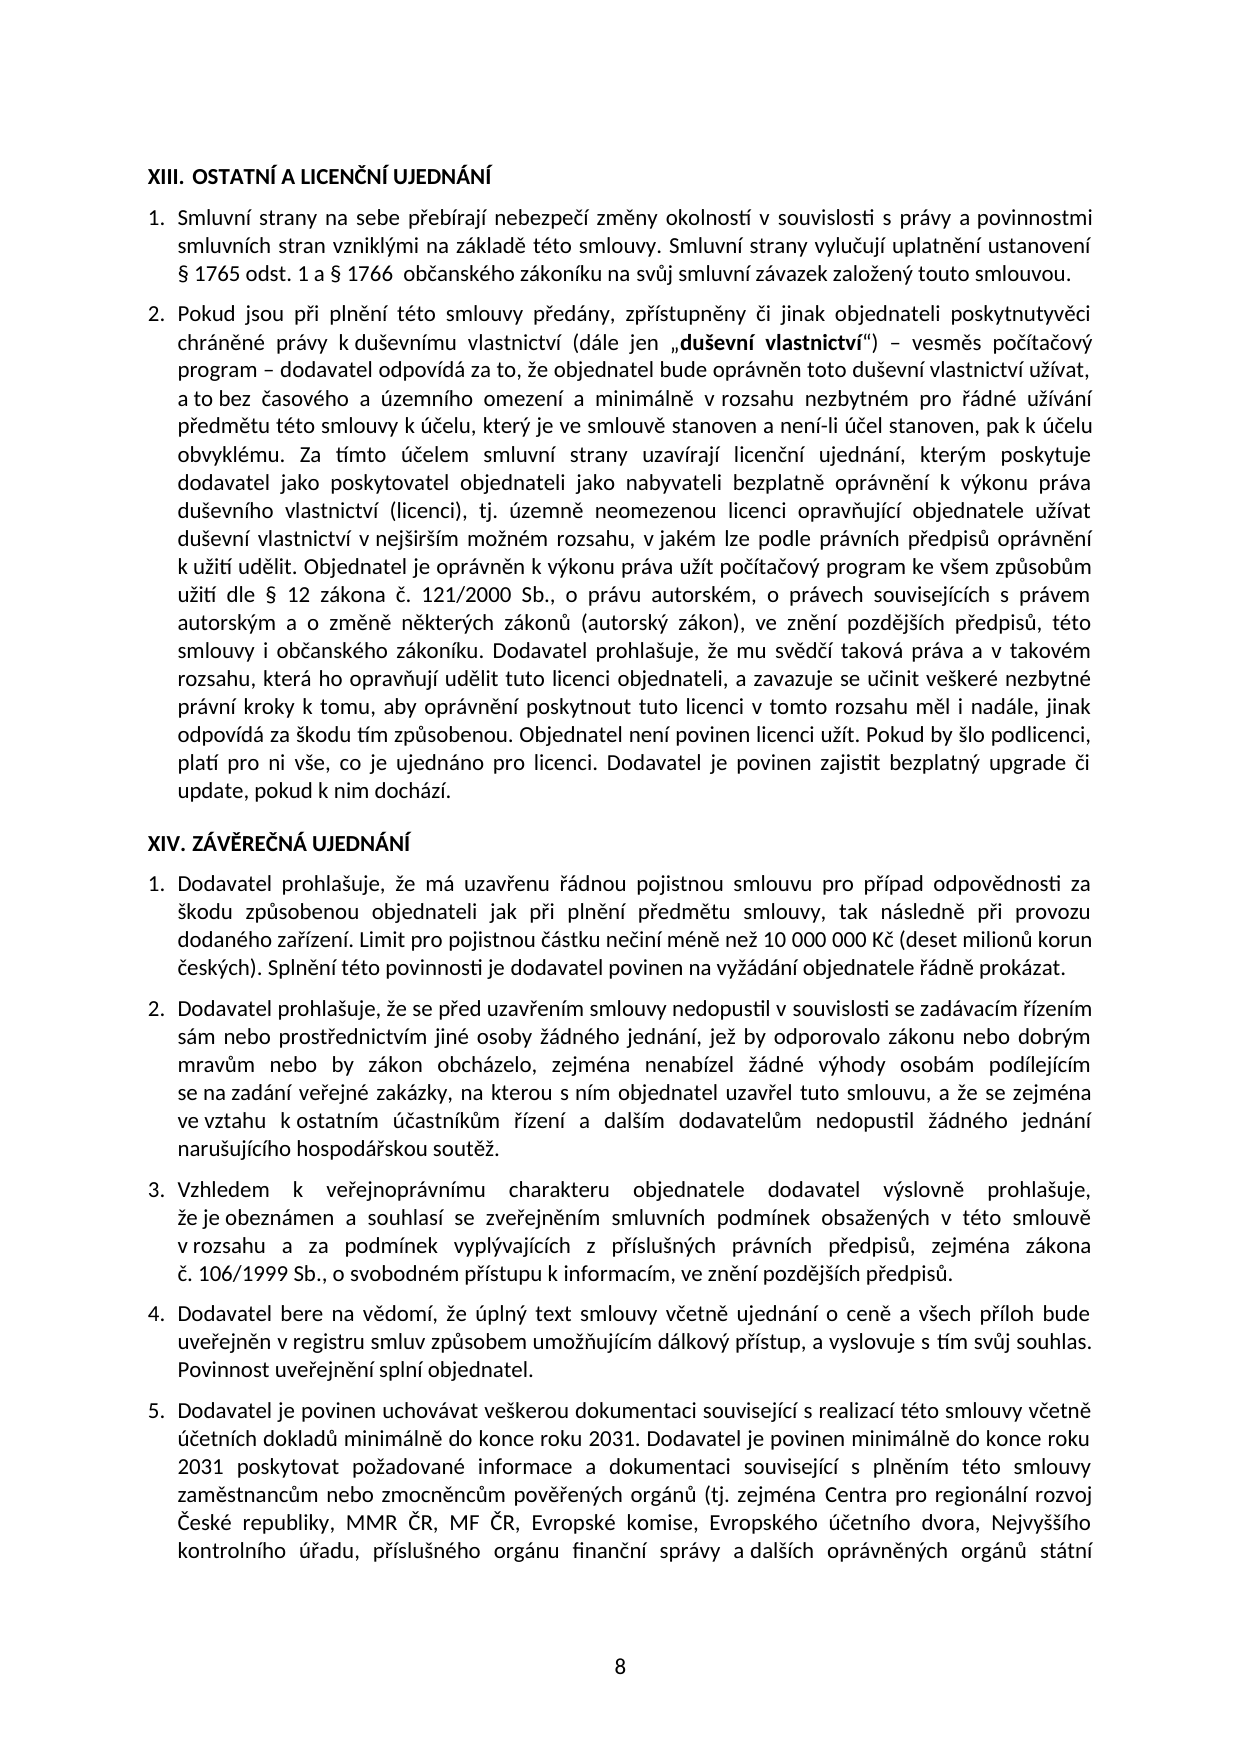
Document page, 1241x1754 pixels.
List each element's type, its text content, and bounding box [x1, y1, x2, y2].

list ZÁVĚREČNÁ UJEDNÁNÍ [148, 829, 1093, 857]
list Smluvní strany na sebe přebírají nebezpečí změny okolností v souvislosti s právy a povinnostmi smluvních stran vzniklými na základě této smlouvy. Smluvní strany vylučují uplatnění ustanovení § 1765 odst. 1 a § 1766 občanského zákoníku na svůj smluvní závazek založený touto smlouvou. [148, 203, 1093, 287]
list Dodavatel prohlašuje, že má uzavřenu řádnou pojistnou smlouvu pro případ odpovědnosti za škodu způsobenou objednateli jak při plnění předmětu smlouvy, tak následně při provozu dodaného zařízení. Limit pro pojistnou částku nečiní méně než 10 000 000 Kč (deset milionů korun českých). Splnění této povinnosti je dodavatel povinen na vyžádání objednatele řádně prokázat. [148, 869, 1093, 982]
list Pokud jsou při plnění této smlouvy předány, zpřístupněny či jinak objednateli poskytnutyvěci chráněné právy k duševnímu vlastnictví (dále jen „duševní vlastnictví“) – vesměs počítačový program – dodavatel odpovídá za to, že objednatel bude oprávněn toto duševní vlastnictví užívat, a to bez časového a územního omezení a minimálně v rozsahu nezbytném pro řádné užívání předmětu této smlouvy k účelu, který je ve smlouvě stanoven a není-li účel stanoven, pak k účelu obvyklému. Za tímto účelem smluvní strany uzavírají licenční ujednání, kterým poskytuje dodavatel jako poskytovatel objednateli jako nabyvateli bezplatně oprávnění k výkonu práva duševního vlastnictví (licenci), tj. územně neomezenou licenci opravňující objednatele užívat duševní vlastnictví v nejširším možném rozsahu, v jakém lze podle právních předpisů oprávnění k užití udělit. Objednatel je oprávněn k výkonu práva užít počítačový program ke všem způsobům užití dle § 12 zákona č. 121/2000 Sb., o právu autorském, o právech souvisejících s právem autorským a o změně některých zákonů (autorský zákon), ve znění pozdějších předpisů, této smlouvy i občanského zákoníku. Dodavatel prohlašuje, že mu svědčí taková práva a v takovém rozsahu, která ho opravňují udělit tuto licenci objednateli, a zavazuje se učinit veškeré nezbytné právní kroky k tomu, aby oprávnění poskytnout tuto licenci v tomto rozsahu měl i nadále, jinak odpovídá za škodu tím způsobenou. Objednatel není povinen licenci užít. Pokud by šlo podlicenci, platí pro ni vše, co je ujednáno pro licenci. Dodavatel je povinen zajistit bezplatný upgrade či update, pokud k nim dochází. [148, 299, 1093, 804]
list Dodavatel prohlašuje, že se před uzavřením smlouvy nedopustil v souvislosti se zadávacím řízením sám nebo prostřednictvím jiné osoby žádného jednání, jež by odporovalo zákonu nebo dobrým mravům nebo by zákon obcházelo, zejména nenabízel žádné výhody osobám podílejícím se na zadání veřejné zakázky, na kterou s ním objednatel uzavřel tuto smlouvu, a že se zejména ve vztahu k ostatním účastníkům řízení a dalším dodavatelům nedopustil žádného jednání narušujícího hospodářskou soutěž. [148, 994, 1093, 1162]
list Vzhledem k veřejnoprávnímu charakteru objednatele dodavatel výslovně prohlašuje, že je obeznámen a souhlasí se zveřejněním smluvních podmínek obsažených v této smlouvě v rozsahu a za podmínek vyplývajících z příslušných právních předpisů, zejména zákona č. 106/1999 Sb., o svobodném přístupu k informacím, ve znění pozdějších předpisů. [148, 1175, 1093, 1287]
list Dodavatel bere na vědomí, že úplný text smlouvy včetně ujednání o ceně a všech příloh bude uveřejněn v registru smluv způsobem umožňujícím dálkový přístup, a vyslovuje s tím svůj souhlas. Povinnost uveřejnění splní objednatel. [148, 1299, 1093, 1383]
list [148, 1396, 1093, 1564]
list OSTATNÍ A LICENČNÍ UJEDNÁNÍ [148, 162, 1093, 191]
